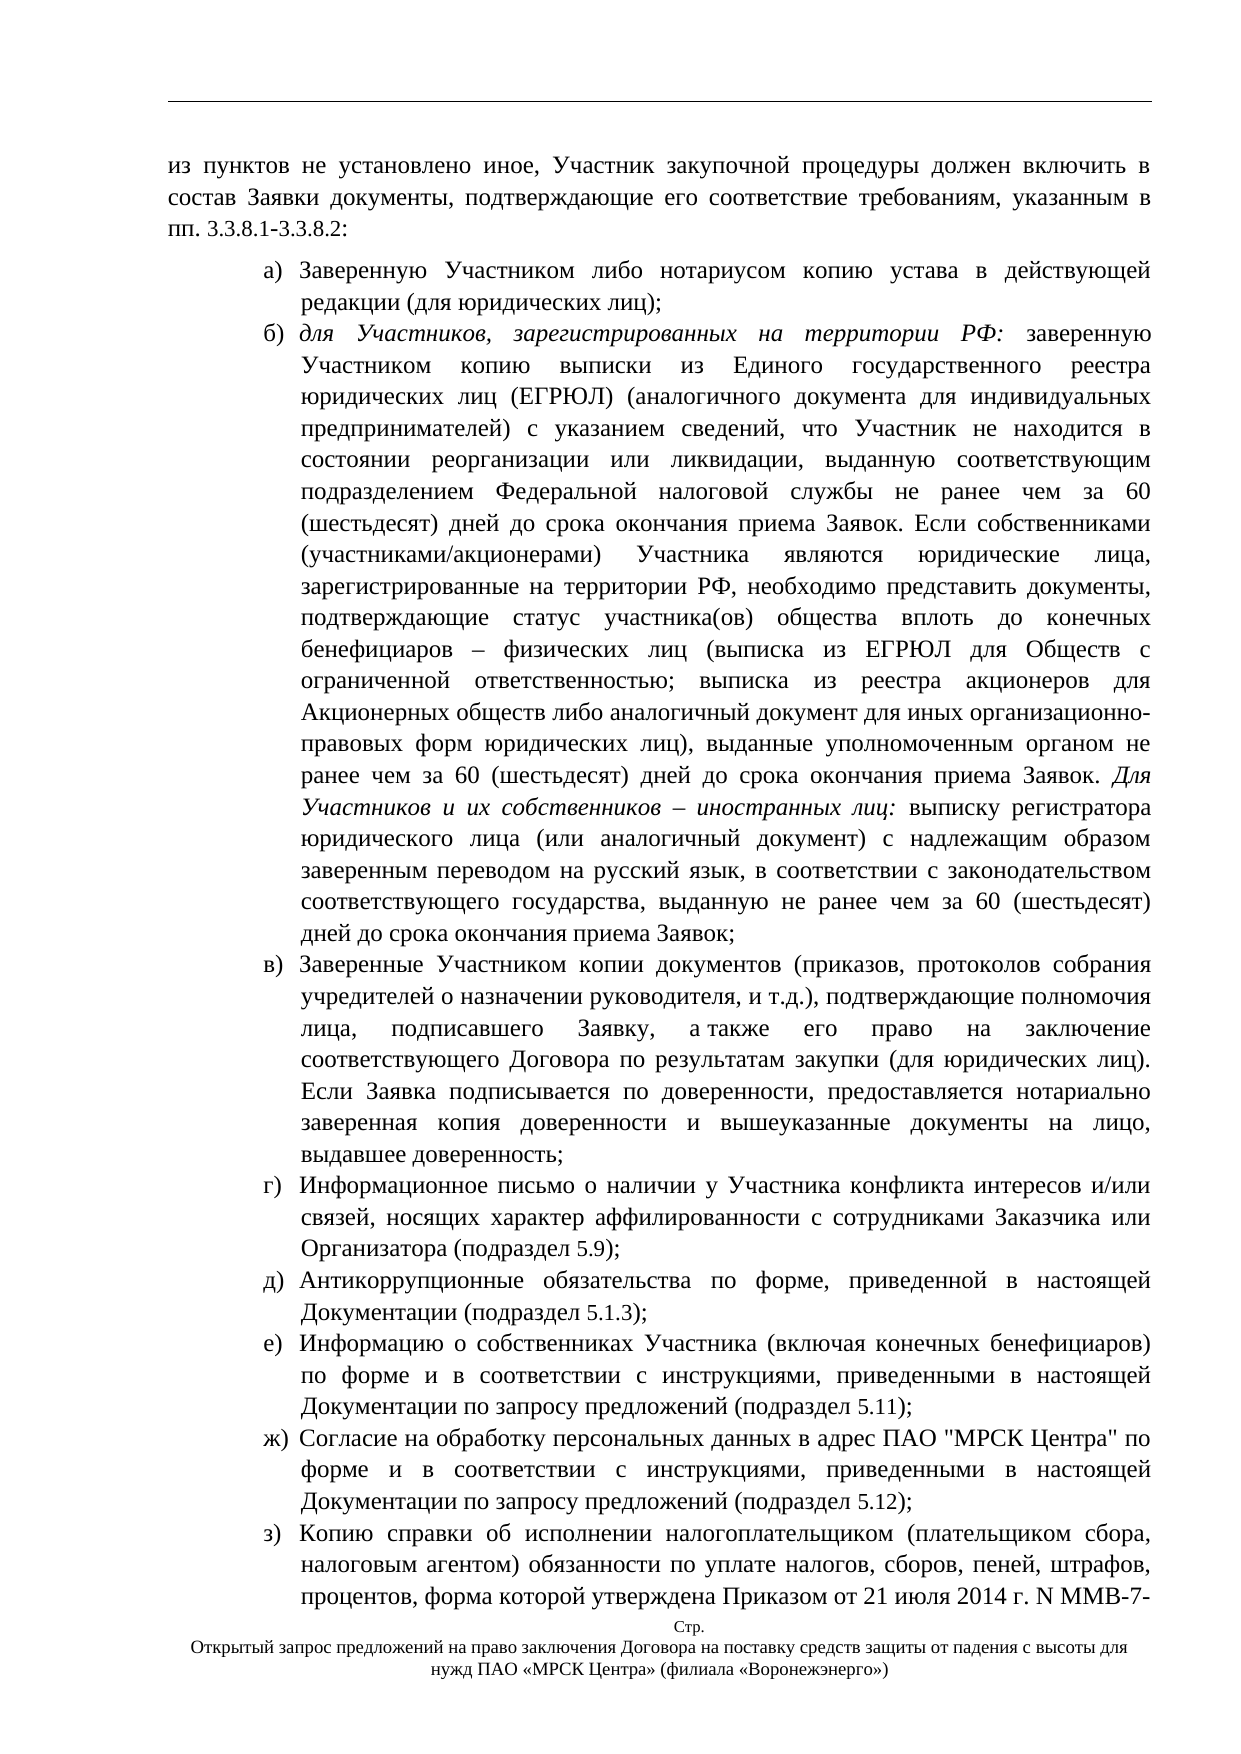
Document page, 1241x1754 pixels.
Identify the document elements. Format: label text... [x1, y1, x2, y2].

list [263, 1518, 1152, 1609]
list Информацию о собственниках Участника (включая конечных бенефициаров) по форме и в соответствии с инструкциями, приведенными в настоящей Документации по запросу предложений (подраздел 5.11); [263, 1328, 1152, 1420]
list Антикоррупционные обязательства по форме, приведенной в настоящей Документации (подраздел 5.1.3); [263, 1265, 1152, 1325]
list Информационное письмо о наличии у Участника конфликта интересов и/или связей, носящих характер аффилированности с сотрудниками Заказчика или Организатора (подраздел 5.9); [263, 1170, 1152, 1262]
list Заверенную Участником либо нотариусом копию устава в действующей редакции (для юридических лиц); [263, 255, 1152, 315]
list для Участников, зарегистрированных на территории РФ: заверенную Участником копию выписки из Единого государственного реестра юридических лиц (ЕГРЮЛ) (аналогичного документа для индивидуальных предпринимателей) с указанием сведений, что Участник не находится в состоянии реорганизации или ликвидации, выданную соответствующим подразделением Федеральной налоговой службы не ранее чем за 60 (шестьдесят) дней до срока окончания приема Заявок. Если собственниками (участниками/акционерами) Участника являются юридические лица, зарегистрированные на территории РФ, необходимо представить документы, подтверждающие статус участника(ов) общества вплоть до конечных бенефициаров – физических лиц (выписка из ЕГРЮЛ для Обществ с ограниченной ответственностью; выписка из реестра акционеров для Акционерных обществ либо аналогичный документ для иных организационно-правовых форм юридических лиц), выданные уполномоченным органом не ранее чем за 60 (шестьдесят) дней до срока окончания приема Заявок. Для Участников и их собственников – иностранных лиц: выписку регистратора юридического лица (или аналогичный документ) с надлежащим образом заверенным переводом на русский язык, в соответствии с законодательством соответствующего государства, выданную не ранее чем за 60 (шестьдесят) дней до срока окончания приема Заявок; [263, 318, 1152, 947]
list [168, 150, 1152, 242]
list Согласие на обработку персональных данных в адрес ПАО "МРСК Центра" по форме и в соответствии с инструкциями, приведенными в настоящей Документации по запросу предложений (подраздел 5.12); [263, 1423, 1152, 1515]
list Заверенные Участником копии документов (приказов, протоколов собрания учредителей о назначении руководителя, и т.д.), подтверждающие полномочия лица, подписавшего Заявку, а также его право на заключение соответствующего Договора по результатам закупки (для юридических лиц). Если Заявка подписывается по доверенности, предоставляется нотариально заверенная копия доверенности и вышеуказанные документы на лицо, выдавшее доверенность; [263, 949, 1152, 1168]
